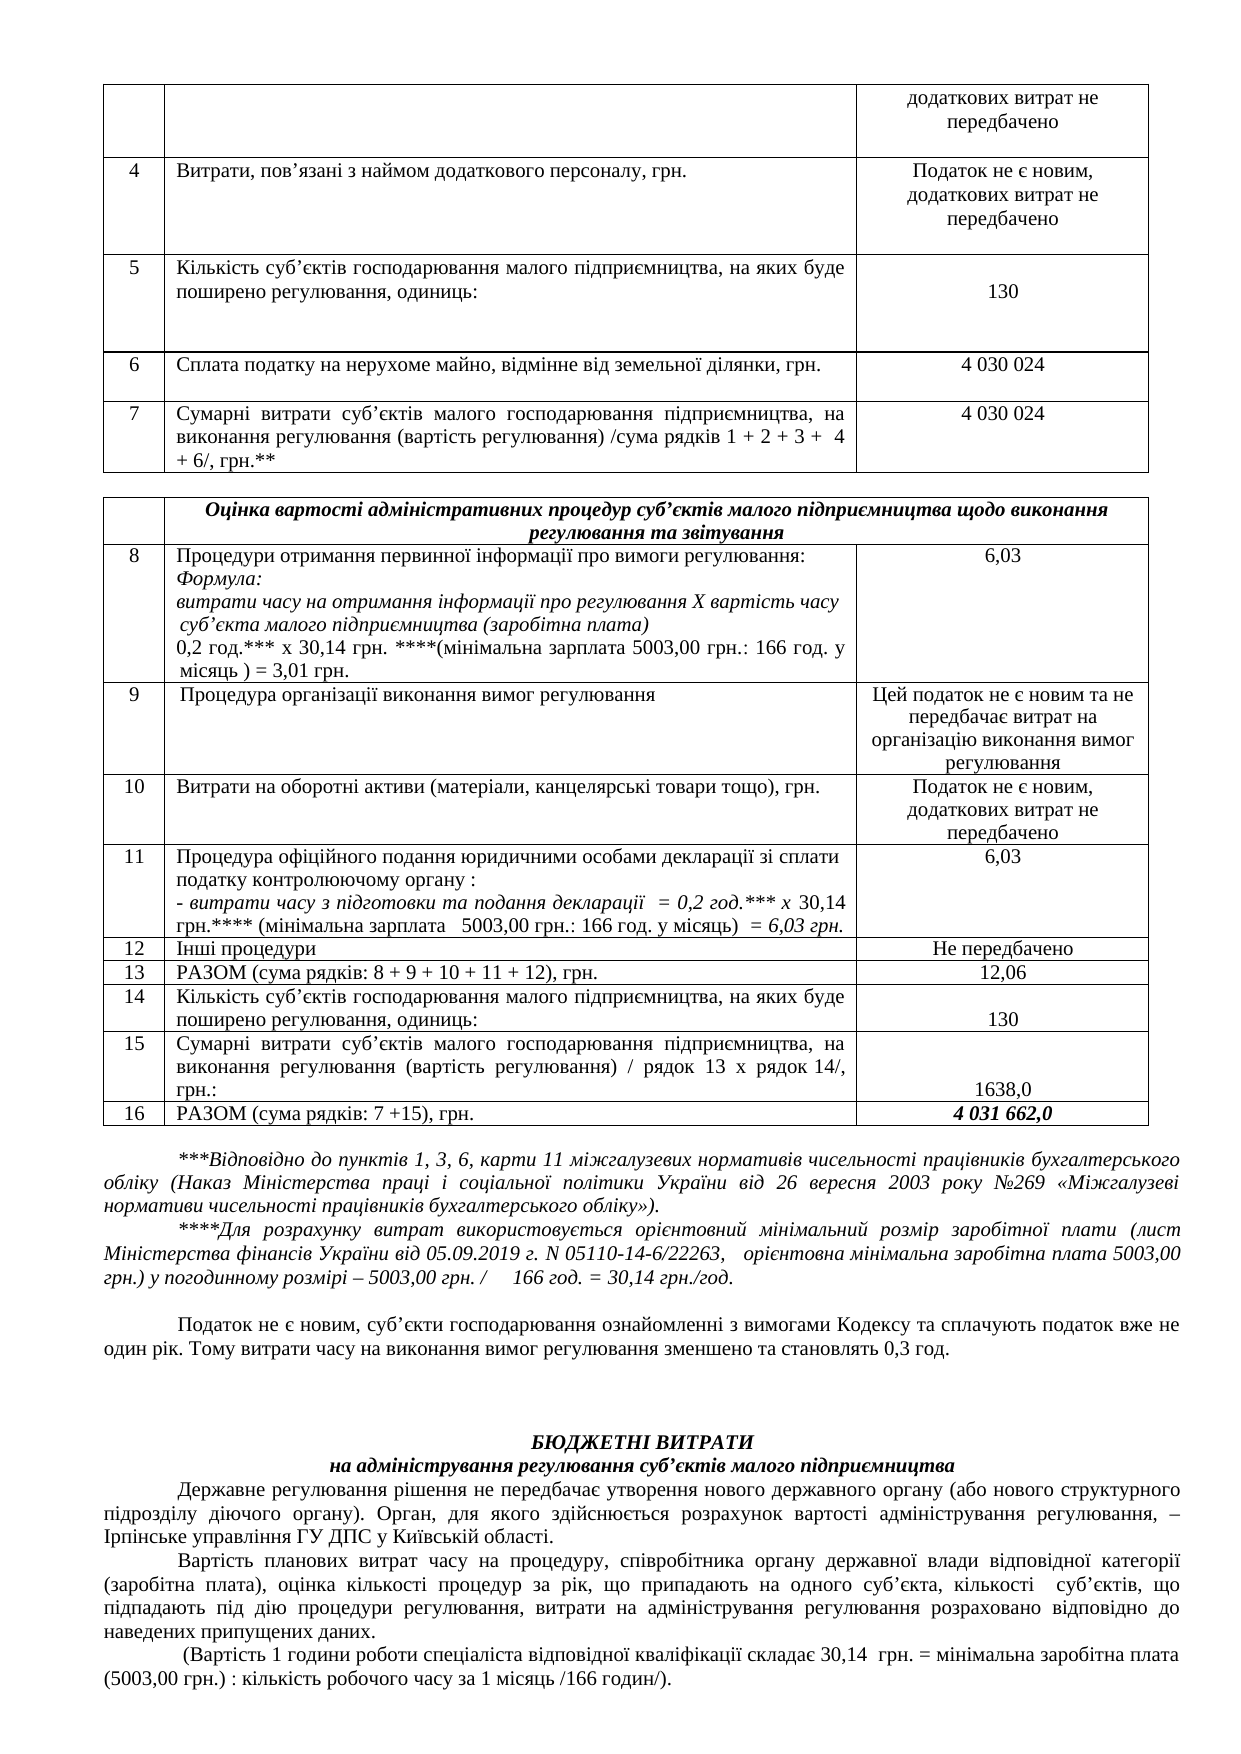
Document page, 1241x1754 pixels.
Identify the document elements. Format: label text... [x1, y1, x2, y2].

text ****Для розрахунку витрат використовується орієнтовний мінімальний розмір заробітної плати (лист Міністерства фінансів України від 05.09.2019 г. N 05110-14-6/22263, орієнтовна мінімальна заробітна плата 5003,00 грн.) у погодинному розмірі – 5003,00 грн. / 166 год. = 30,14 грн./год. [150, 1241, 1181, 1289]
table_cell Цей податок не є новим та не передбачає витрат на організацію виконання вимог регулювання [857, 683, 1148, 774]
text ***Відповідно до пунктів 1, 3, 6, карти 11 міжгалузевих нормативів чисельності працівників бухгалтерського обліку (Наказ Міністерства праці і соціальної політики України від 26 вересня 2003 року №269 «Міжгалузеві нормативи чисельності працівників бухгалтерського обліку»). [103, 1148, 1181, 1217]
table_cell Кількість суб’єктів господарювання малого підприємництва, на яких буде поширено регулювання, одиниць: [165, 255, 856, 351]
text (Вартість 1 години роботи спеціаліста відповідної кваліфікації складає 30,14 грн. = мінімальна заробітна плата (5003,00 грн.) кількість робочого часу за 1 місяць /166 годин/). [103, 1643, 1181, 1690]
table_cell Кількість суб’єктів господарювання малого підприємництва, на яких буде поширено регулювання, одиниць: [165, 985, 856, 1031]
table_cell 4 030 024 [857, 402, 1148, 472]
table_cell 12 [104, 938, 164, 960]
table_cell 130 [857, 985, 1148, 1031]
table_cell РАЗОМ (сума рядків: 8 + 9 + 10 + 11 + 12), грн. [165, 961, 856, 984]
table_cell 15 [104, 1032, 164, 1101]
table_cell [857, 158, 1148, 254]
table_cell Витрати, пов’язані з наймом додаткового персоналу, грн. [165, 158, 856, 254]
table_cell РАЗОМ (сума рядків: 7 +15), грн. [165, 1102, 856, 1124]
table_cell 6,03 [857, 545, 1148, 682]
table_cell Витрати на оборотні активи (матеріали, канцелярські товари тощо), грн. [165, 775, 856, 844]
table_cell Сплата податку на нерухоме майно, відмінне від земельної ділянки, грн. [165, 353, 856, 401]
table_cell 4 031 662,0 [857, 1102, 1148, 1124]
table_cell Сумарні витрати суб’єктів малого господарювання підприємництва, на виконання регулювання (вартість регулювання) /сума рядків 1 + 2 + 3 + 4 + 6/, грн.** [165, 402, 856, 472]
table_cell Процедура організації виконання вимог регулювання [165, 683, 856, 774]
table_cell 3 [104, 85, 164, 157]
table_cell 14 [104, 985, 164, 1031]
text Державне регулювання рішення не передбачає утворення нового державного органу (або нового структурного підрозділу діючого органу). Орган, для якого здійснюється розрахунок вартості адміністрування регулювання, – Ірпінське управління ГУ ДПС у Київській області. [103, 1478, 1181, 1548]
table_cell 16 [104, 1102, 164, 1124]
table_header Оцінка вартості адміністративних процедур суб’єктів малого підприємництва щодо виконання регулювання та звітування [165, 498, 1148, 544]
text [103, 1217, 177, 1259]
table_cell Інші процедури [165, 938, 856, 960]
table_cell 13 [104, 961, 164, 984]
table_cell 130 [857, 255, 1148, 351]
table_cell 11 [104, 845, 164, 937]
table_cell 10 [104, 775, 164, 844]
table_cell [165, 85, 856, 157]
table_cell 4 030 024 [857, 353, 1148, 401]
table_cell Сумарні витрати суб’єктів малого господарювання підприємництва, на виконання регулювання (вартість регулювання) / рядок 13 х рядок 14/, грн.: [165, 1032, 856, 1101]
text Вартість планових витрат часу на процедуру, співробітника органу державної влади відповідної категорії (заробітна плата), оцінка кількості процедур за рік, що припадають на одного суб’єкта, кількості суб’єктів, що підпадають під дію процедури регулювання, витрати на адміністрування регулювання розраховано відповідно до наведених припущених даних. [103, 1548, 1181, 1643]
table_cell 8 [104, 545, 164, 682]
text БЮДЖЕТНІ ВИТРАТИ [103, 1431, 1181, 1454]
table_cell Податок не є новим, додаткових витрат не передбачено [857, 775, 1148, 844]
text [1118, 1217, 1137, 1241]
table_cell 6,03 [857, 845, 1148, 937]
table_cell 4 [104, 158, 164, 254]
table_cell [857, 85, 1148, 157]
table_header [104, 498, 164, 544]
table_cell 5 [104, 255, 164, 351]
table_cell 12,06 [857, 961, 1148, 984]
table_cell 9 [104, 683, 164, 774]
text Податок не є новим, суб’єкти господарювання ознайомленні з вимогами Кодексу та сплачують податок вже не один рік. Тому витрати часу на виконання вимог регулювання зменшено та становлять 0,3 год. [103, 1313, 1181, 1360]
table_cell Процедури отримання первинної інформації про вимоги регулювання: Формула: витрати часу на отримання інформації про регулювання Х вартість часу суб’єкта малого підприємництва (заробітна плата) 0,2 год.*** х 30,14 грн. ****(мінімальна зарплата 5003,00 грн. 166 год. у місяць ) = 3,01 грн. [165, 545, 856, 682]
table_cell Не передбачено [857, 938, 1148, 960]
table_cell Процедура офіційного подання юридичними особами декларації зі сплати податку контролюючому органу : - витрати часу з підготовки та подання декларації = 0,2 год.*** х 30,14 грн.**** (мінімальна зарплата 5003,00 грн. 166 год. у місяць) = 6,03 грн. [165, 845, 856, 937]
table_cell 7 [104, 402, 164, 472]
text на адміністрування регулювання суб’єктів малого підприємництва [103, 1454, 1181, 1478]
table_cell 6 [104, 353, 164, 401]
table_cell 1638,0 [857, 1032, 1148, 1101]
